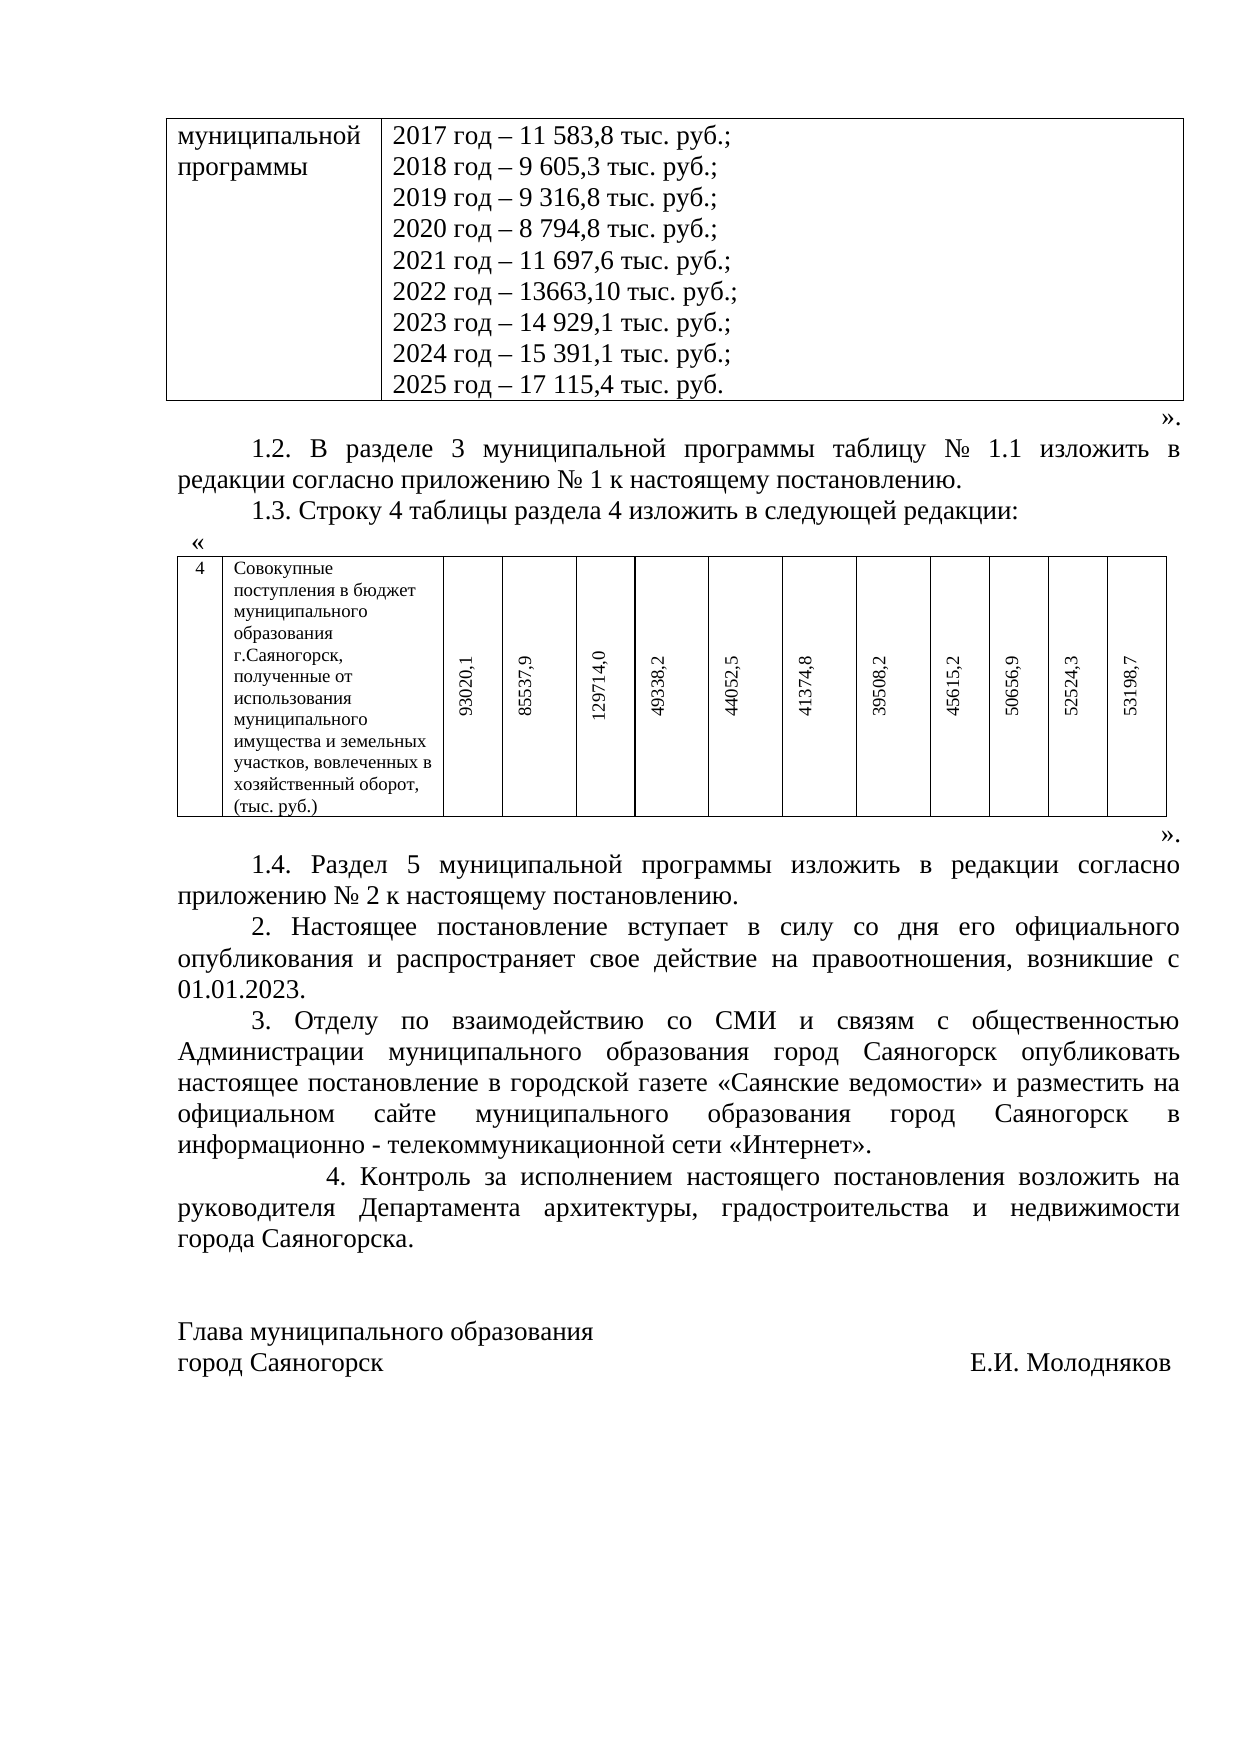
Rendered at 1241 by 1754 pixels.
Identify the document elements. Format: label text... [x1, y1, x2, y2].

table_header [382, 119, 1183, 399]
table_header 49338,2 [636, 557, 708, 816]
text 3. Отделу по взаимодействию со СМИ и связям с общественностью Администрации муниципального образования город Саяногорск опубликовать настоящее постановление в городской газете «Саянские ведомости» и разместить на официальном сайте муниципального образования город Саяногорск в информационно - телекоммуникационной сети «Интернет». [177, 1004, 1181, 1160]
table_header 52524,3 [1049, 557, 1107, 816]
table_header 93020,1 [444, 557, 502, 816]
text ». [177, 817, 1181, 848]
table_header 41374,8 [783, 557, 856, 816]
text 2. Настоящее постановление вступает в силу со дня его официального опубликования и распространяет свое действие на правоотношения, возникшие с 01.01.2023. [177, 911, 1181, 1004]
text Глава муниципального образования [177, 1315, 1181, 1347]
text 1.4. Раздел 5 муниципальной программы изложить в редакции согласно приложению № 2 к настоящему постановлению. [177, 848, 1181, 911]
text « [177, 525, 1181, 556]
table_header 39508,2 [857, 557, 930, 816]
table_header 85537,9 [503, 557, 576, 816]
table_header 53198,7 [1108, 557, 1166, 816]
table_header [167, 119, 381, 399]
table_header 129714,0 [577, 557, 634, 816]
text город Саяногорск Е.И. Молодняков [177, 1347, 1181, 1378]
text 1.2. В разделе 3 муниципальной программы таблицу № 1.1 изложить в редакции согласно приложению № 1 к настоящему постановлению. [177, 432, 1181, 494]
table_header 4 [178, 557, 222, 816]
table_header 44052,5 [709, 557, 782, 816]
text 4. Контроль за исполнением настоящего постановления возложить на руководителя Департамента архитектуры, градостроительства и недвижимости города Саяногорска. [177, 1160, 1181, 1253]
table_header 50656,9 [990, 557, 1048, 816]
table_header Совокупные поступления в бюджет муниципального образования г.Саяногорск, полученные от использования муниципального имущества и земельных участков, вовлеченных в хозяйственный оборот, (тыс. руб.) [223, 557, 443, 816]
text 1.3. Строку 4 таблицы раздела 4 изложить в следующей редакции: [177, 494, 1181, 525]
table_header 45615,2 [931, 557, 989, 816]
text ». [177, 401, 1181, 432]
